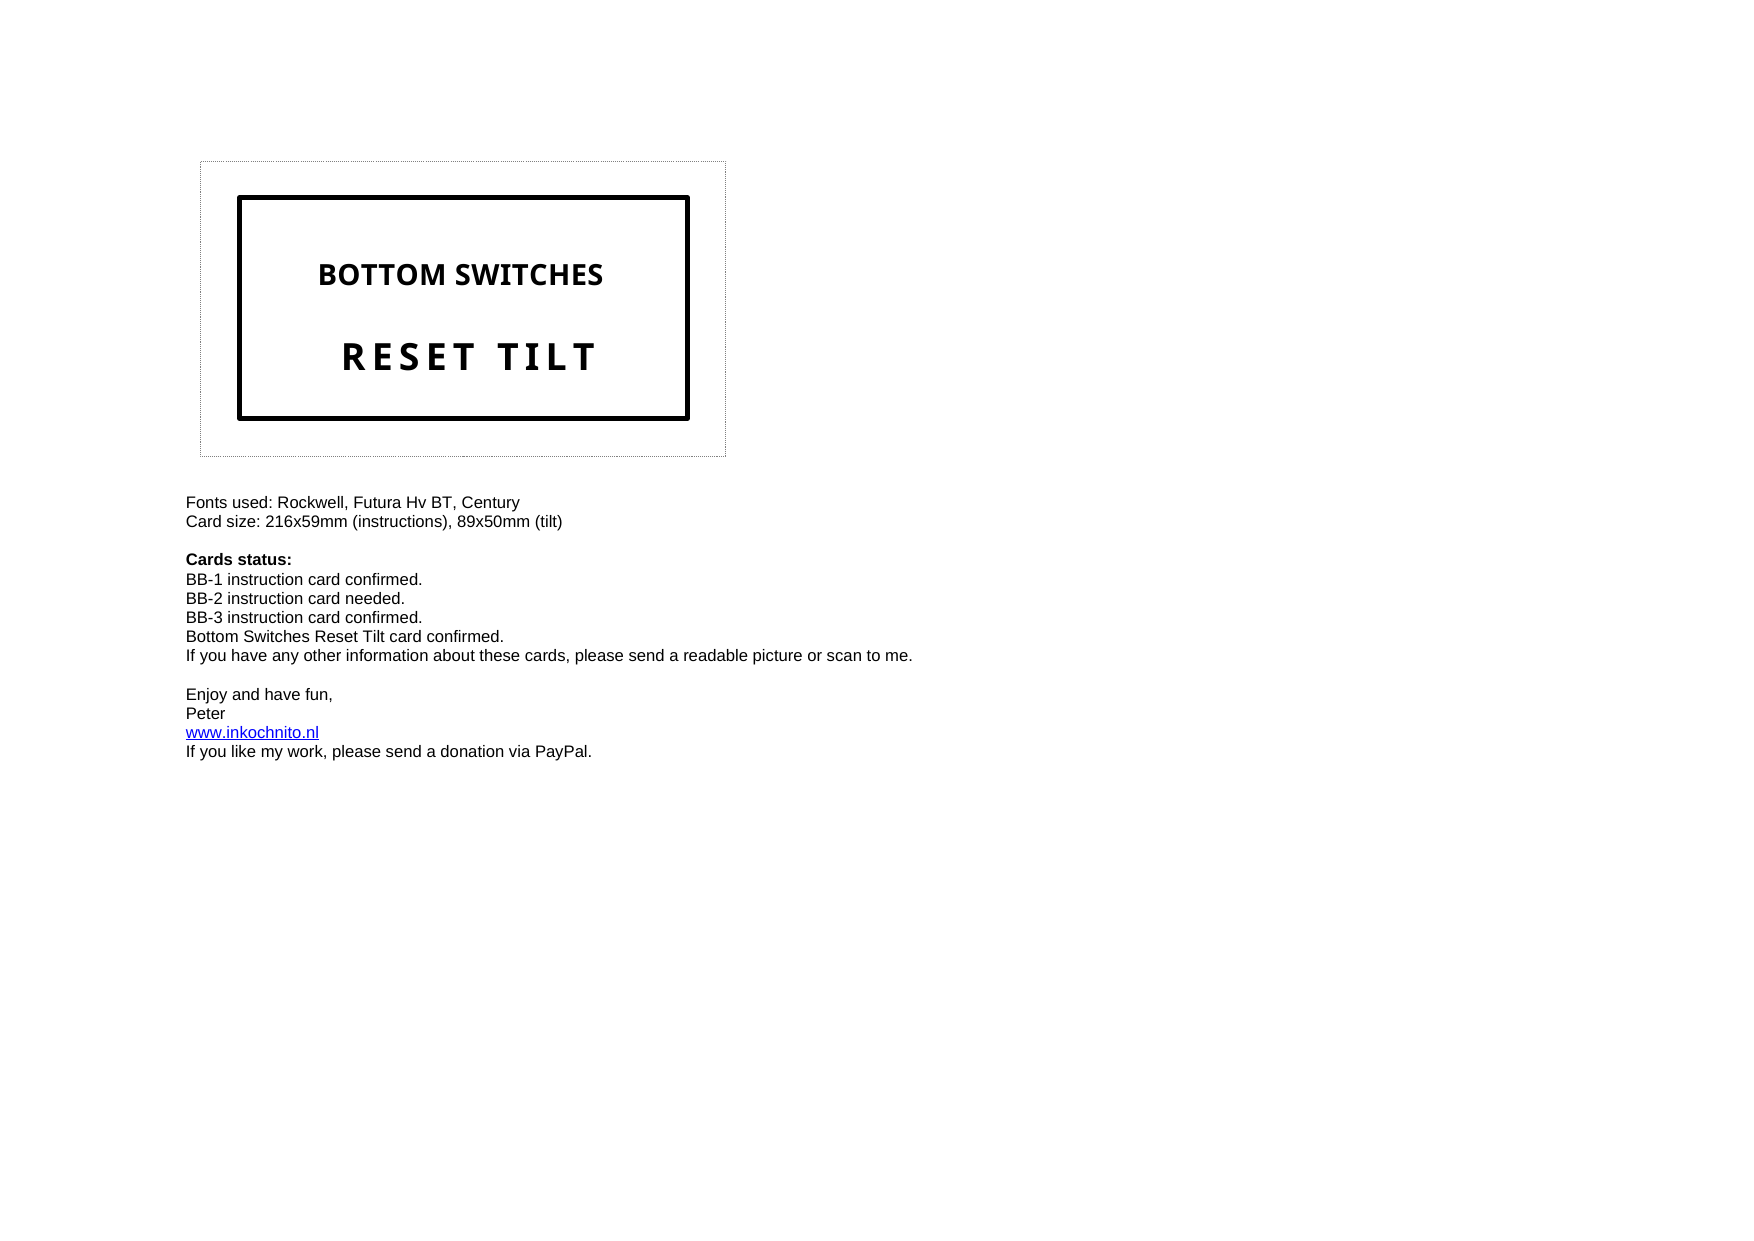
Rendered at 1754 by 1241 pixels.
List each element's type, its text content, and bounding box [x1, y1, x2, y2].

text Cards status: [186, 550, 1606, 569]
text Fonts used: Rockwell, Futura Hv BT, Century [186, 493, 1606, 512]
text Enjoy and have fun, [186, 684, 1606, 703]
text BB-2 instruction card needed. [186, 588, 1606, 608]
text Peter [186, 703, 1606, 723]
text If you have any other information about these cards, please send a readable picture or scan to me. [186, 646, 1606, 665]
text www.inkochnito.nl [186, 723, 1606, 742]
text BB-3 instruction card confirmed. [186, 608, 1606, 627]
text If you like my work, please send a donation via PayPal. [186, 742, 1606, 761]
text Bottom Switches Reset Tilt card confirmed. [186, 627, 1606, 646]
text Card size: 216x59mm (instructions), 89x50mm (tilt) [186, 512, 1606, 531]
text BB-1 instruction card confirmed. [186, 569, 1606, 588]
